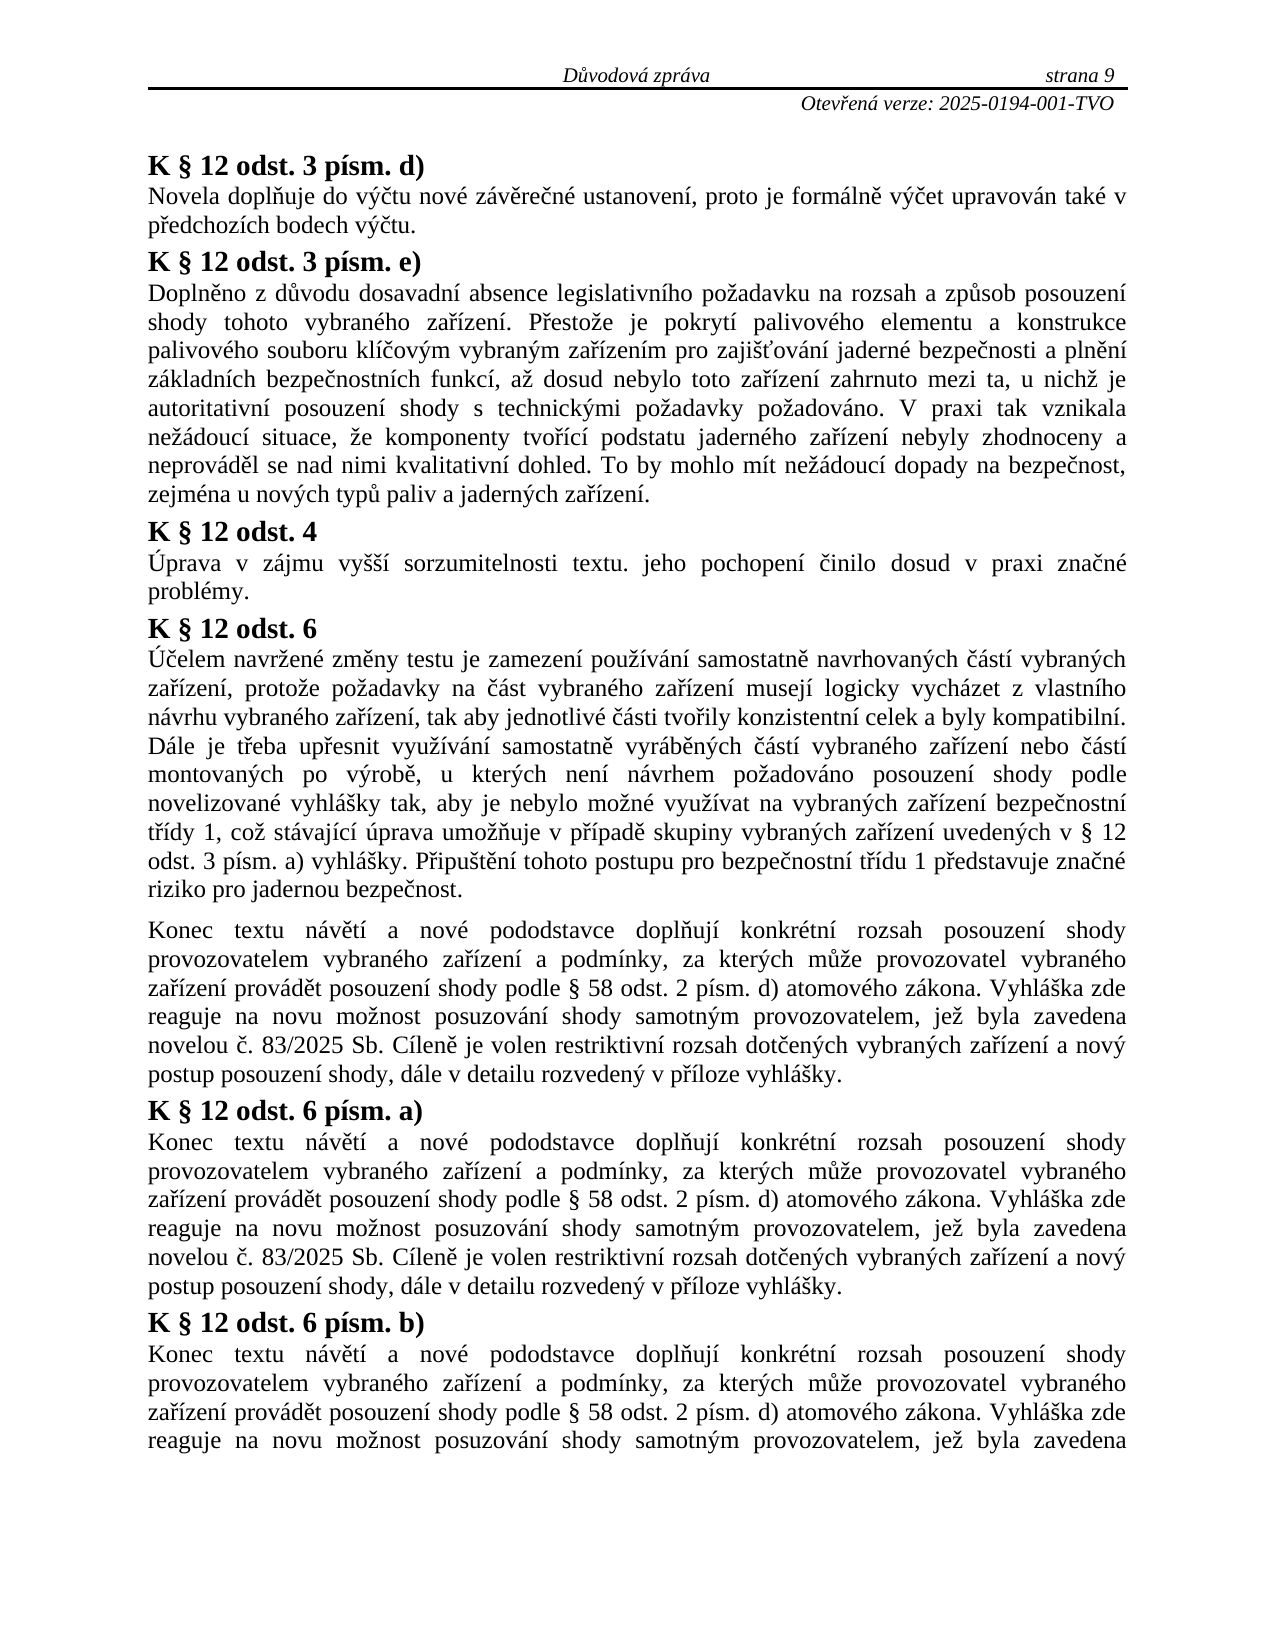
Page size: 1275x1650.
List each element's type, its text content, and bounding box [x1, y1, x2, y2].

text K § 12 odst. 6 písm. a) [148, 1093, 1127, 1127]
text Úprava v zájmu vyšší sorzumitelnosti textu. jeho pochopení činilo dosud v praxi značné problémy. [148, 548, 1127, 605]
text Účelem navržené změny testu je zamezení používání samostatně navrhovaných částí vybraných zařízení, protože požadavky na část vybraného zařízení musejí logicky vycházet z vlastního návrhu vybraného zařízení, tak aby jednotlivé části tvořily konzistentní celek a byly kompatibilní. Dále je třeba upřesnit využívání samostatně vyráběných částí vybraného zařízení nebo částí montovaných po výrobě, u kterých není návrhem požadováno posouzení shody podle novelizované vyhlášky tak, aby je nebylo možné využívat na vybraných zařízení bezpečnostní třídy 1, což stávající úprava umožňuje v případě skupiny vybraných zařízení uvedených v § 12 odst. 3 písm. a) vyhlášky. Připuštění tohoto postupu pro bezpečnostní třídu 1 představuje značné riziko pro jadernou bezpečnost. [148, 644, 1127, 903]
text K § 12 odst. 3 písm. d) [148, 148, 1127, 181]
text Doplněno z důvodu dosavadní absence legislativního požadavku na rozsah a způsob posouzení shody tohoto vybraného zařízení. Přestože je pokrytí palivového elementu a konstrukce palivového souboru klíčovým vybraným zařízením pro zajišťování jaderné bezpečnosti a plnění základních bezpečnostních funkcí, až dosud nebylo toto zařízení zahrnuto mezi ta, u nichž je autoritativní posouzení shody s technickými požadavky požadováno. V praxi tak vznikala nežádoucí situace, že komponenty tvořící podstatu jaderného zařízení nebyly zhodnoceny a neprováděl se nad nimi kvalitativní dohled. To by mohlo mít nežádoucí dopady na bezpečnost, zejména u nových typů paliv a jaderných zařízení. [148, 278, 1127, 508]
text K § 12 odst. 3 písm. e) [148, 244, 1127, 278]
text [148, 181, 1127, 239]
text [148, 1339, 1127, 1454]
text K § 12 odst. 4 [148, 514, 1127, 548]
text K § 12 odst. 6 písm. b) [148, 1306, 1127, 1339]
text K § 12 odst. 6 [148, 611, 1127, 644]
